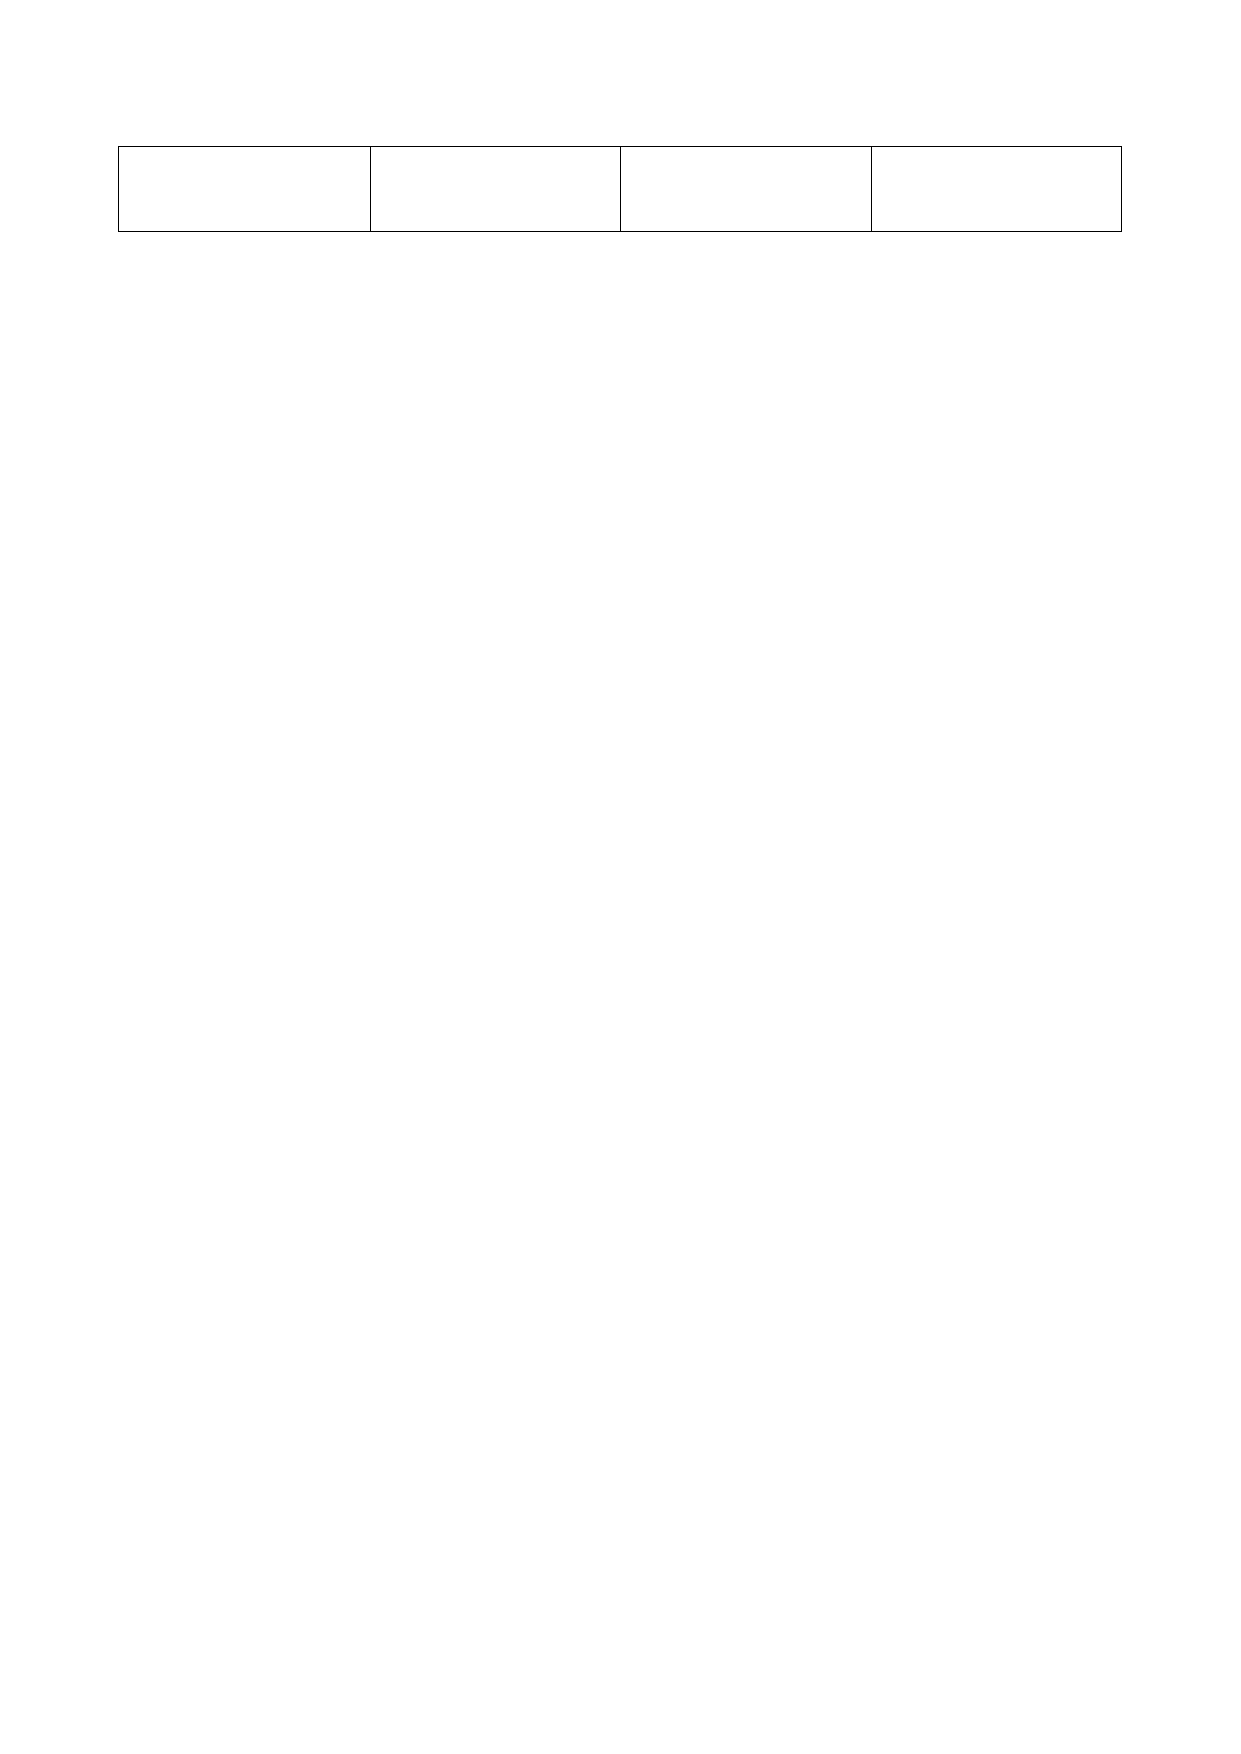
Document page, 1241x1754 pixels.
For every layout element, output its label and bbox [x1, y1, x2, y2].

table_cell [119, 147, 370, 231]
table_cell [371, 147, 620, 231]
table_cell [621, 147, 871, 231]
table_cell [872, 147, 1121, 231]
